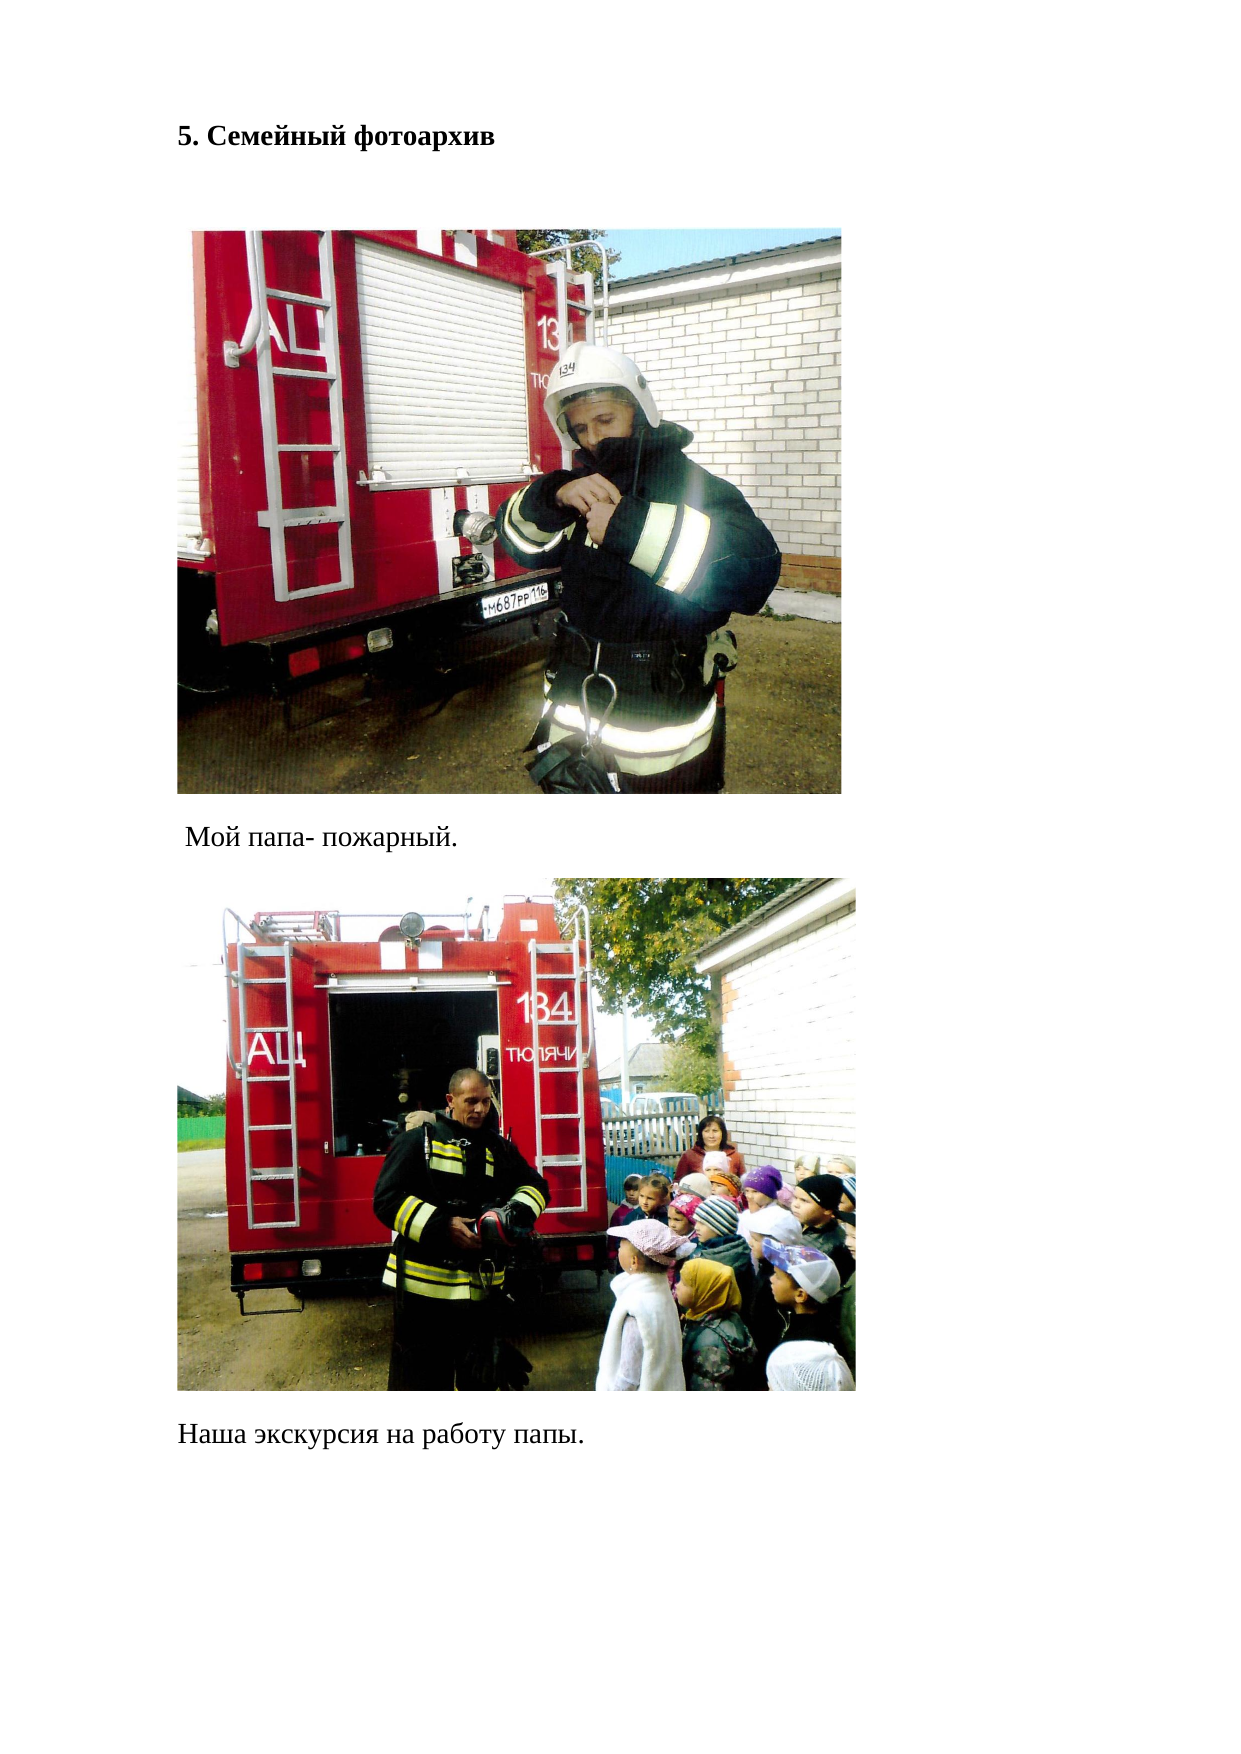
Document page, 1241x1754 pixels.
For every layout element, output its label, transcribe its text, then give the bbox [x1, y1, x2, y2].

text Наша экскурсия на работу папы. [177, 1416, 1152, 1449]
picture [177, 878, 856, 1391]
picture [177, 227, 842, 794]
text 5. Семейный фотоархив [177, 118, 1152, 152]
text Мой папа- пожарный. [177, 819, 1152, 852]
